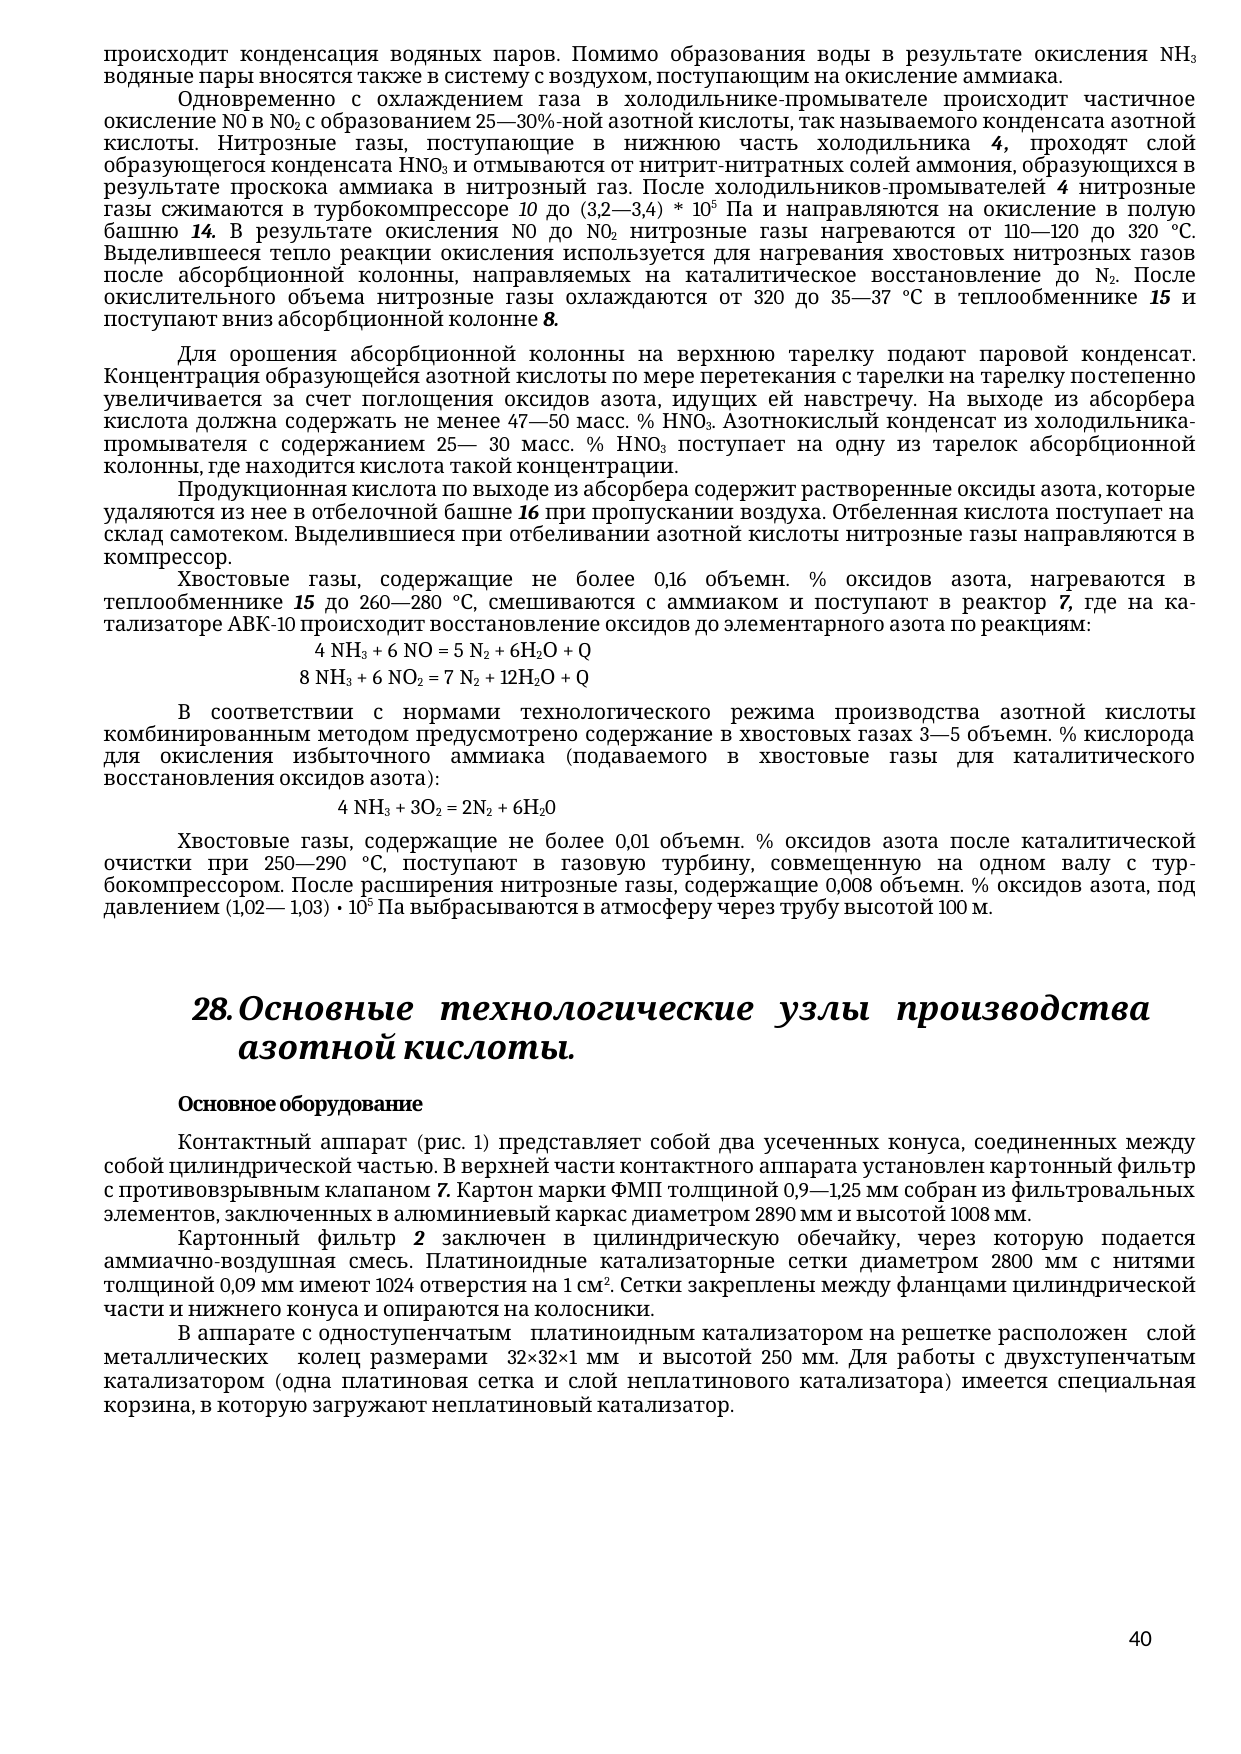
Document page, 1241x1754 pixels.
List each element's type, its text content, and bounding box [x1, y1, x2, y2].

list Основные технологические узлы производства азотной кислоты. [192, 991, 1152, 1067]
text Картонный фильтр 2 заключен в цилиндрическую обечайку, через которую подается аммиачно-воздушная смесь. Платиноидные катализаторные сетки диаметром 2800 мм с нитями толщиной 0,09 мм имеют 1024 отверстия на 1 см2. Сетки закреплены между фланцами цилиндрической части и нижнего конуса и опираются на колосники. [103, 1226, 1196, 1322]
text В аппарате с одноступенчатым платиноидным катализатором на решетке расположен слой металлических колец размерами 32×32×1 мм и высотой 250 мм. Для работы с двухступенчатым катализатором (одна платиновая сетка и слой неплатинового катализатора) имеется специальная корзина, в которую загружают неплатиновый катализатор. [103, 1322, 1196, 1418]
text Для орошения абсорбционной колонны на верхнюю тарелку подают паровой конденсат. Концентрация образующейся азотной кислоты по мере перетекания с тарелки на тарелку постепенно увеличивается за счет поглощения оксидов азота, идущих ей навстречу. На выходе из абсорбера кислота должна содержать не менее 47—50 масс. % НNO3. Азотнокислый конденсат из холодильника-промывателя с содержанием 25— 30 масс. % НNO3 поступает на одну из тарелок абсорбционной колонны, где находится кислота такой концентрации. [103, 343, 1196, 478]
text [103, 44, 1196, 88]
text Хвостовые газы, содержащие не более 0,16 объемн. % оксидов азота, нагреваются в теплообменнике 15 до 260—280 °С, смешиваются с аммиаком и поступают в реактор 7, где на катализаторе АВК-10 происходит восстановление оксидов до элементарного азота по реакциям: [103, 569, 1196, 636]
text 8 NН3 + 6 NО2 = 7 N2 + 12Н2О + Q [103, 663, 1196, 690]
text 4 NН3 + 3О2 = 2N2 + 6Н20 [103, 796, 1196, 819]
text Основное оборудование [103, 1092, 1196, 1116]
text В соответствии с нормами технологического режима производства азотной кислоты комбинированным методом предусмотрено содержание в хвостовых газах 3—5 объемн. % кислорода для окисления избыточного аммиака (подаваемого в хвостовые газы для каталитического восстановления оксидов азота): [103, 702, 1196, 790]
text Хвостовые газы, содержащие не более 0,01 объемн. % оксидов азота после каталитической очистки при 250—290 °С, поступают в газовую турбину, совмещенную на одном валу с турбокомпрессором. После расширения нитрозные газы, содержащие 0,008 объемн. % оксидов азота, под давлением (1,02— 1,03) • 105 Па выбрасываются в атмосферу через трубу высотой 100 м. [103, 831, 1196, 919]
text Контактный аппарат (рис. 1) представляет собой два усеченных конуса, соединенных между собой цилиндрической частью. В верхней части контактного аппарата установлен картонный фильтр с противовзрывным клапаном 7. Картон марки ФМП толщиной 0,9—1,25 мм собран из фильтровальных элементов, заключенных в алюминиевый каркас диаметром 2890 мм и высотой 1008 мм. [103, 1130, 1196, 1226]
text 4 NН3 + 6 NО = 5 N2 + 6Н2О + Q [103, 636, 1196, 663]
text Одновременно с охлаждением газа в холодильнике-промывателе происходит частичное окисление N0 в N02 с образованием 25—30%-ной азотной кислоты, так называемого конденсата азотной кислоты. Нитрозные газы, поступающие в нижнюю часть холодильника 4, проходят слой образующегося конденсата НNO3 и отмываются от нитрит-нитратных солей аммония, образующихся в результате проскока аммиака в нитрозный газ. После холодильников-промывателей 4 нитрозные газы сжимаются в турбокомпрессоре 10 до (3,2—3,4) * 105 Па и направляются на окисление в полую башню 14. В результате окисления N0 до N02 нитрозные газы нагреваются от 110—120 до 320 °С. Выделившееся тепло реакции окисления используется для нагревания хвостовых нитрозных газов после абсорбционной колонны, направляемых на каталитическое восстановление до N2. После окислительного объема нитрозные газы охлаждаются от 320 до 35—37 °С в теплообменнике 15 и поступают вниз абсорбционной колонне 8. [103, 89, 1196, 331]
text Продукционная кислота по выходе из абсорбера содержит растворенные оксиды азота, которые удаляются из нее в отбелочной башне 16 при пропускании воздуха. Отбеленная кислота поступает на склад самотеком. Выделившиеся при отбеливании азотной кислоты нитрозные газы направляются в компрессор. [103, 479, 1196, 569]
